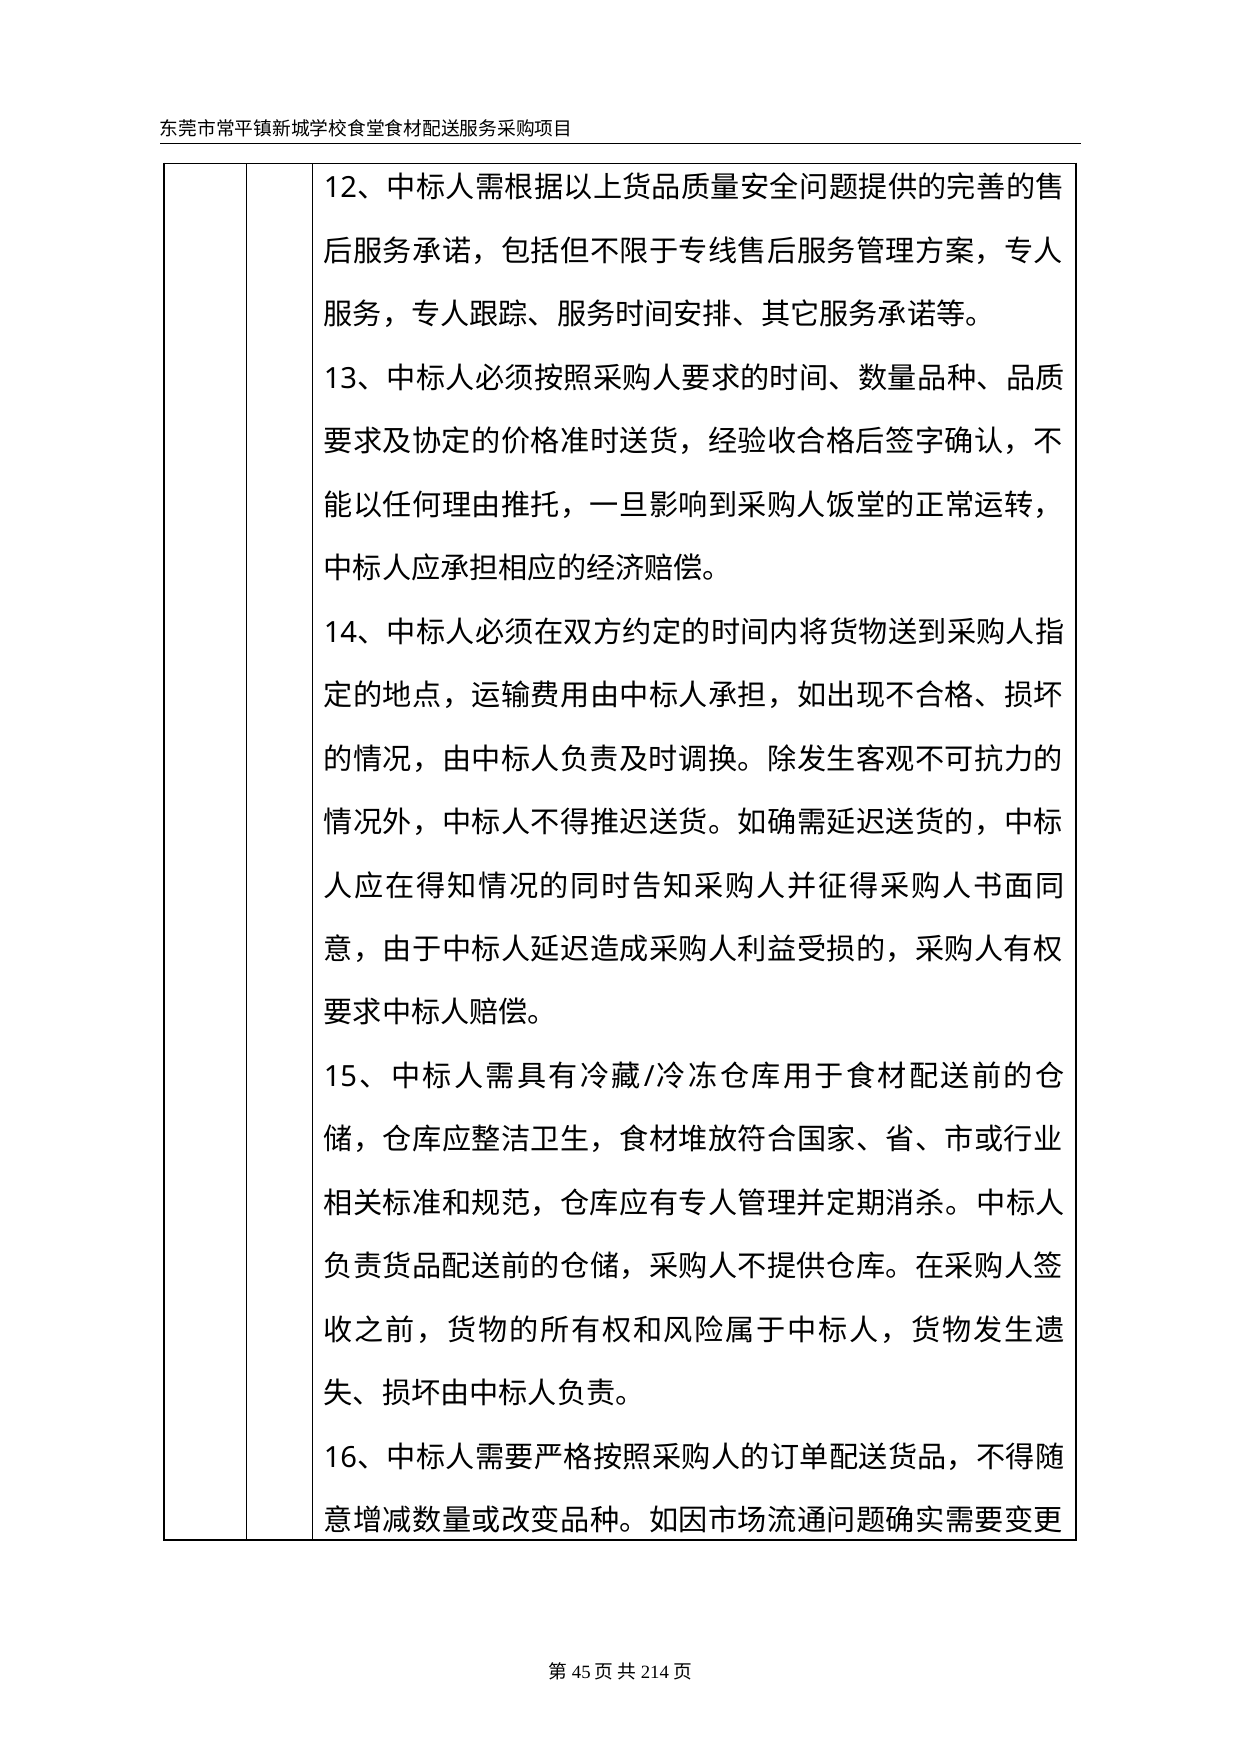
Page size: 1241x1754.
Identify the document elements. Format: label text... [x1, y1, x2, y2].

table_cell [313, 164, 1075, 1539]
table_cell [165, 164, 246, 1539]
table_cell 5 [247, 164, 312, 1539]
